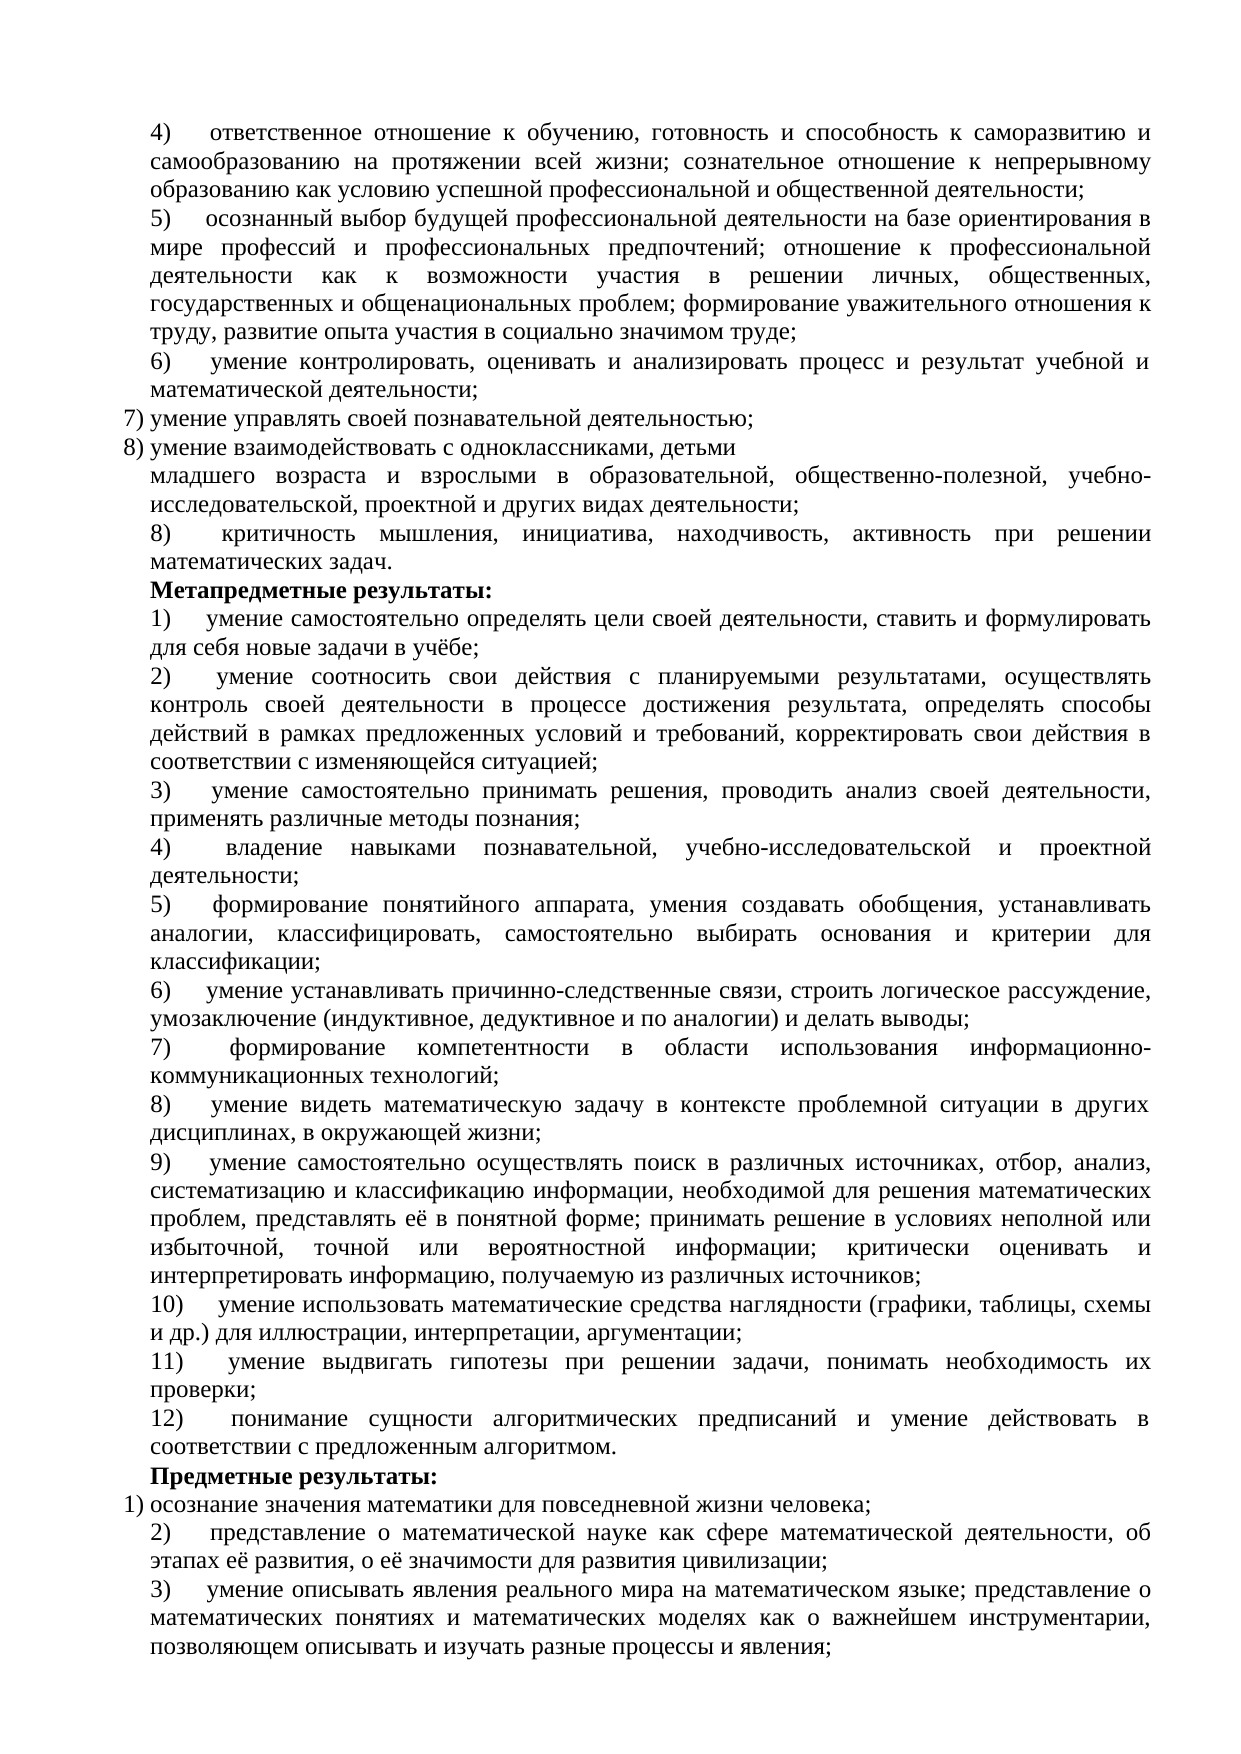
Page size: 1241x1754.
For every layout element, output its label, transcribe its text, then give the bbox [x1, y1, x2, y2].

text младшего возраста и взрослыми в образовательной, общественно-полезной, учебно-исследовательской, проектной и других видах деятельности; [150, 462, 1152, 517]
list умение взаимодействовать с одноклассниками, детьми [123, 432, 1152, 460]
list осознание значения математики для повседневной жизни человека; [123, 1489, 1152, 1518]
list умение описывать явления реального мира на математическом языке; представление о математических понятиях и математических моделях как о важнейшем инструментарии, позволяющем описывать и изучать разные процессы и явления; [150, 1575, 1152, 1659]
list умение соотносить свои действия с планируемыми результатами, осуществлять контроль своей деятельности в процессе достижения результата, определять способы действий в рамках предложенных условий и требований, корректировать свои действия в соответствии с изменяющейся ситуацией; [150, 662, 1152, 774]
list умение видеть математическую задачу в контексте проблемной ситуации в других дисциплинах, в окружающей жизни; [150, 1090, 1150, 1146]
text Метапредметные результаты: [150, 575, 1179, 604]
list формирование компетентности в области использования информационно-коммуникационных технологий; [150, 1033, 1152, 1089]
list формирование понятийного аппарата, умения создавать обобщения, устанавливать аналогии, классифицировать, самостоятельно выбирать основания и критерии для классификации; [150, 890, 1152, 975]
list умение самостоятельно принимать решения, проводить анализ своей деятельности, применять различные методы познания; [150, 776, 1152, 832]
list умение выдвигать гипотезы при решении задачи, понимать необходимость их проверки; [150, 1347, 1152, 1403]
list осознанный выбор будущей профессиональной деятельности на базе ориентирования в мире профессий и профессиональных предпочтений; отношение к профессиональной деятельности как к возможности участия в решении личных, общественных, государственных и общенациональных проблем; формирование уважительного отношения к труду, развитие опыта участия в социально значимом труде; [150, 204, 1152, 345]
list умение устанавливать причинно-следственные связи, строить логическое рассуждение, умозаключение (индуктивное, дедуктивное и по аналогии) и делать выводы; [150, 976, 1152, 1032]
list умение самостоятельно определять цели своей деятельности, ставить и формулировать для себя новые задачи в учёбе; [150, 605, 1152, 660]
list умение контролировать, оценивать и анализировать процесс и результат учебной и математической деятельности; [150, 347, 1150, 403]
list понимание сущности алгоритмических предписаний и умение действовать в соответствии с предложенным алгоритмом. [150, 1404, 1150, 1460]
list представление о математической науке как сфере математической деятельности, об этапах её развития, о её значимости для развития цивилизации; [150, 1518, 1152, 1573]
text Предметные результаты: [150, 1461, 1179, 1489]
list ответственное отношение к обучению, готовность и способность к саморазвитию и самообразованию на протяжении всей жизни; сознательное отношение к непрерывному образованию как условию успешной профессиональной и общественной деятельности; [150, 118, 1152, 203]
list критичность мышления, инициатива, находчивость, активность при решении математических задач. [150, 519, 1152, 574]
list владение навыками познавательной, учебно-исследовательской и проектной деятельности; [150, 833, 1152, 889]
list умение использовать математические средства наглядности (графики, таблицы, схемы и др.) для иллюстрации, интерпретации, аргументации; [150, 1290, 1152, 1346]
list умение управлять своей познавательной деятельностью; [123, 403, 1152, 432]
list умение самостоятельно осуществлять поиск в различных источниках, отбор, анализ, систематизацию и классификацию информации, необходимой для решения математических проблем, представлять её в понятной форме; принимать решение в условиях неполной или избыточной, точной или вероятностной информации; критически оценивать и интерпретировать информацию, получаемую из различных источников; [150, 1147, 1152, 1288]
